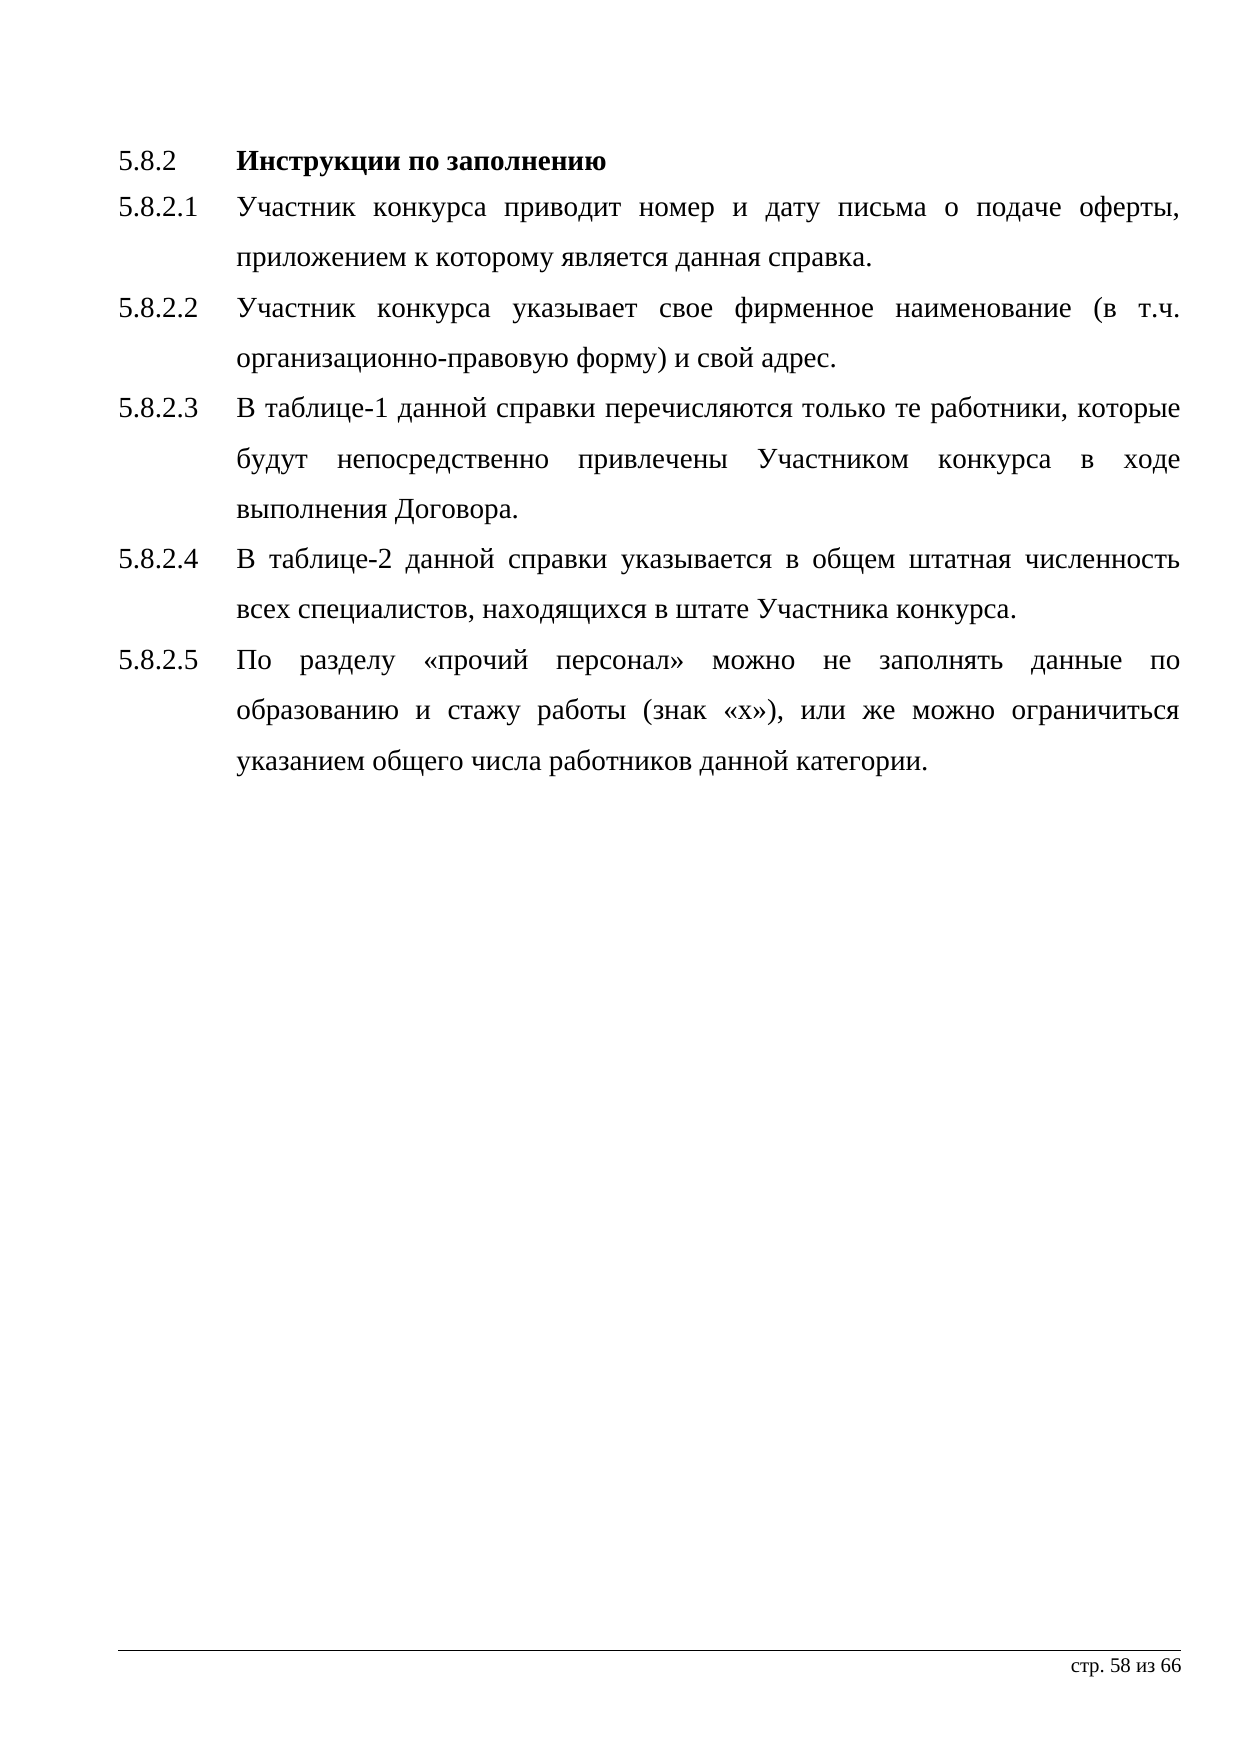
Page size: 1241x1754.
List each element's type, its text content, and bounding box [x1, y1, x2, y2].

text Участник конкурса приводит номер и дату письма о подаче оферты, приложением к которому является данная справка. [118, 189, 1181, 273]
text Инструкции по заполнению [118, 143, 1181, 177]
text В таблице-2 данной справки указывается в общем штатная численность всех специалистов, находящихся в штате Участника конкурса. [118, 541, 1181, 625]
text Участник конкурса указывает свое фирменное наименование (в т.ч. организационно-правовую форму) и свой адрес. [118, 290, 1181, 374]
text По разделу «прочий персонал» можно не заполнять данные по образованию и стажу работы (знак «х»), или же можно ограничиться указанием общего числа работников данной категории. [118, 642, 1181, 776]
text В таблице-1 данной справки перечисляются только те работники, которые будут непосредственно привлечены Участником конкурса в ходе выполнения Договора. [118, 390, 1181, 524]
